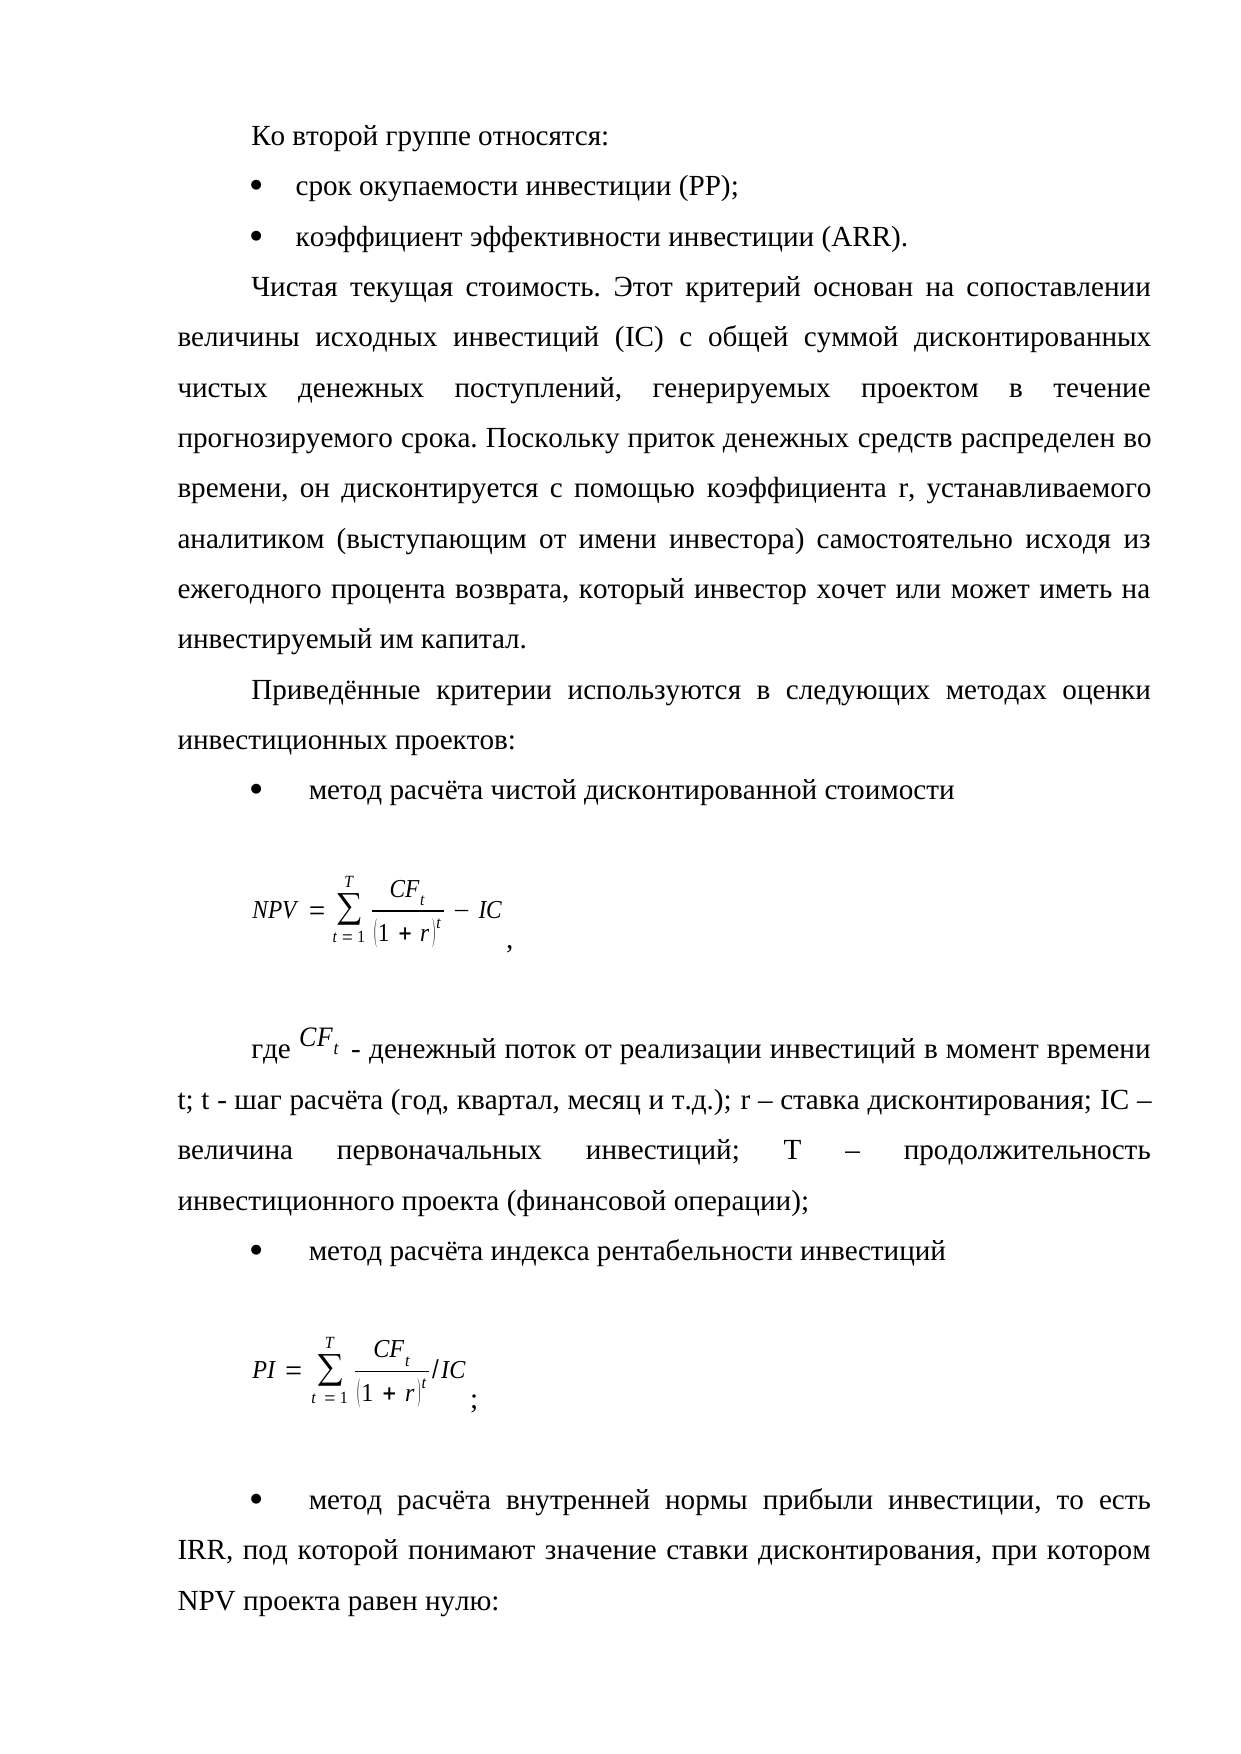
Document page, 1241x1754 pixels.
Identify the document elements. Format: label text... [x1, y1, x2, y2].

list срок окупаемости инвестиции (PP); [177, 168, 1152, 202]
list метод расчёта индекса рентабельности инвестиций [177, 1233, 1152, 1267]
text Ко второй группе относятся: [177, 118, 1152, 152]
text где - денежный поток от реализации инвестиций в момент времени t; t - шаг расчёта (год, квартал, месяц и т.д.); r – ставка дисконтирования; IC – величина первоначальных инвестиций; Т – продолжительность инвестиционного проекта (финансовой операции); [177, 1021, 1152, 1216]
list коэффициент эффективности инвестиции (ARR). [177, 219, 1152, 252]
text Чистая текущая стоимость. Этот критерий основан на сопоставлении величины исходных инвестиций (IС) с общей суммой дисконтированных чистых денежных поступлений, генерируемых проектом в течение прогнозируемого срока. Поскольку приток денежных средств распределен во времени, он дисконтируется с помощью коэффициента r, устанавливаемого аналитиком (выступающим от имени инвестора) самостоятельно исходя из ежегодного процента возврата, который инвестор хочет или может иметь на инвестируемый им капитал. [177, 269, 1152, 655]
list метод расчёта чистой дисконтированной стоимости [177, 772, 1152, 806]
list метод расчёта внутренней нормы прибыли инвестиции, то есть IRR, под которой понимают значение ставки дисконтирования, при котором NPV проекта равен нулю: [177, 1482, 1152, 1616]
text Приведённые критерии используются в следующих методах оценки инвестиционных проектов: [177, 672, 1152, 756]
text , [251, 873, 1152, 954]
text ; [251, 1334, 1152, 1415]
